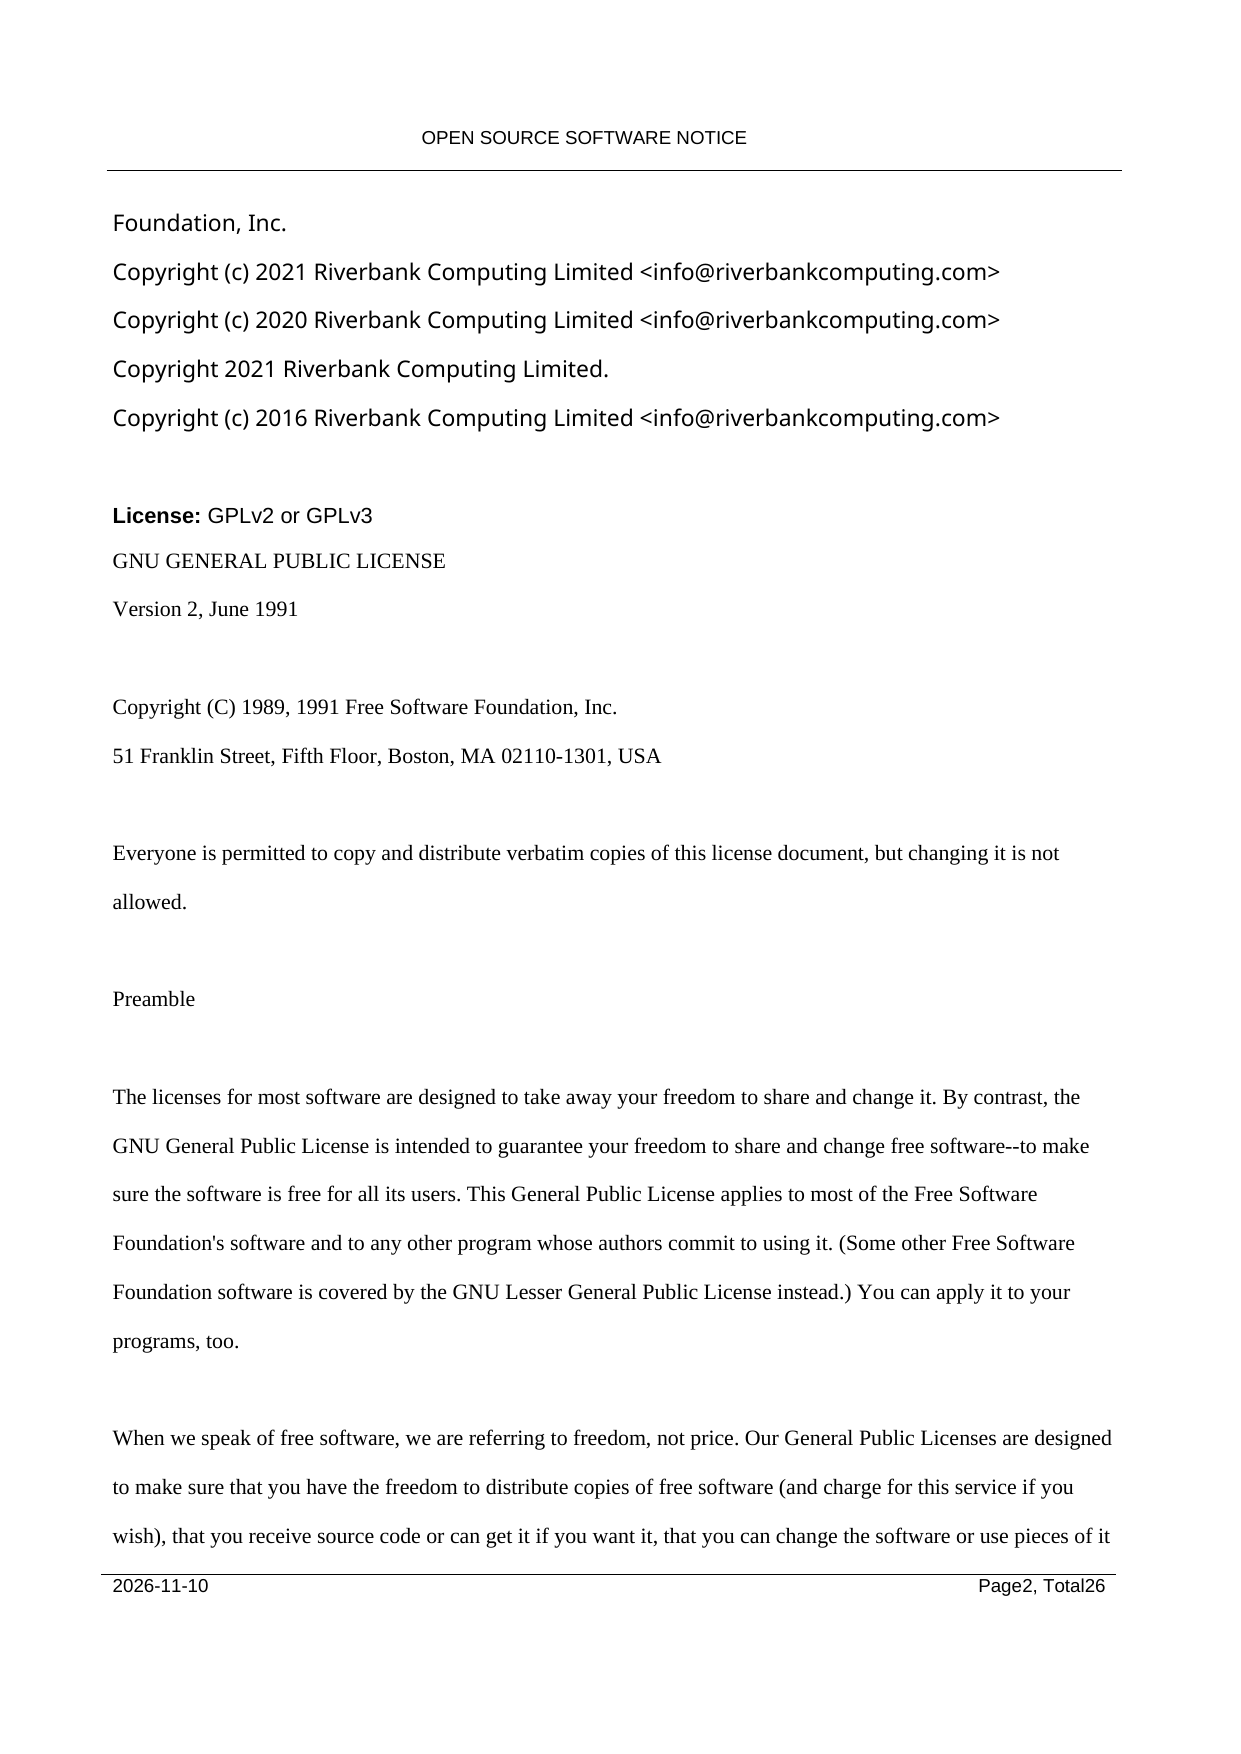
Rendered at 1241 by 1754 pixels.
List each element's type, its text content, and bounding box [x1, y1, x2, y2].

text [112, 206, 1128, 483]
text License: GPLv2 or GPLv3 [112, 499, 1128, 531]
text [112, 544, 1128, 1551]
